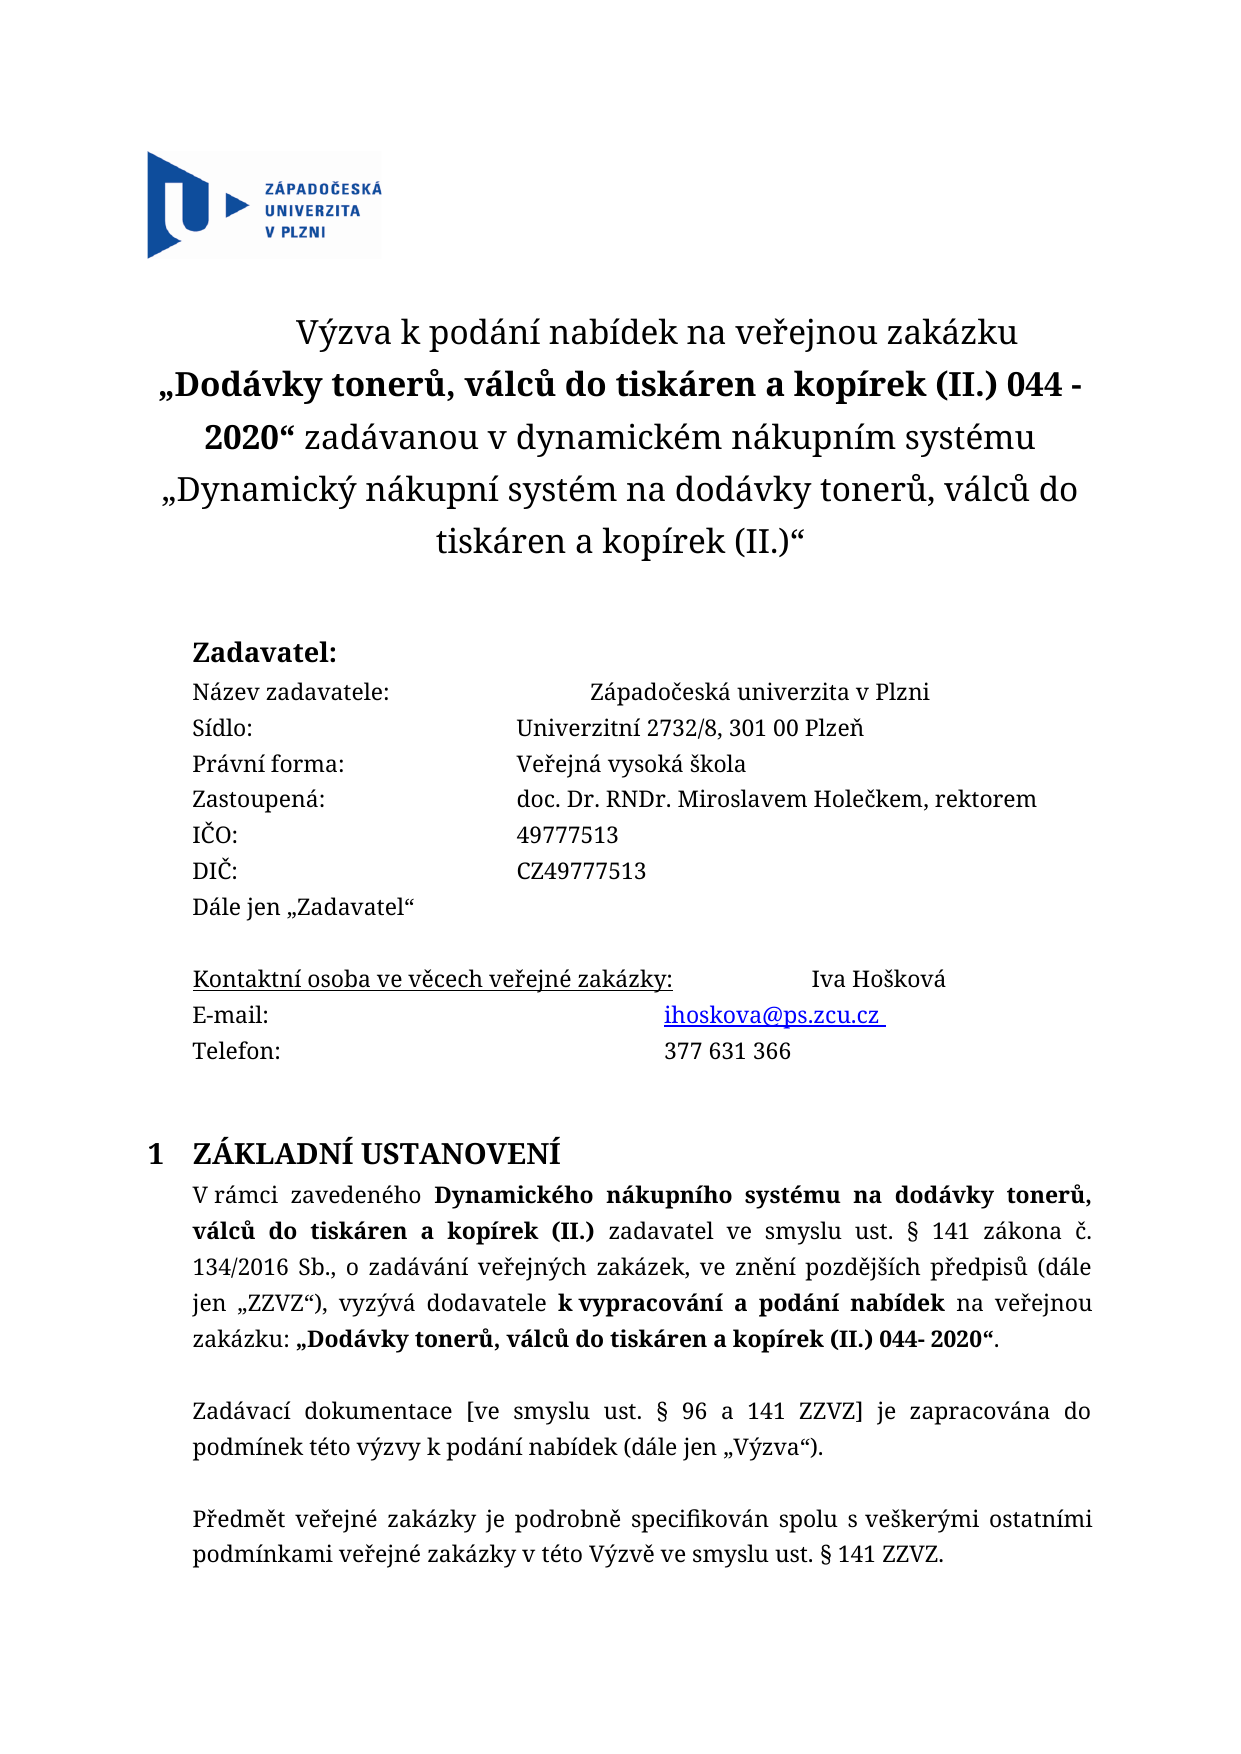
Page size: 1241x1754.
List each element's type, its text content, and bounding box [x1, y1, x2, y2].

text Zadavatel: [192, 633, 1093, 670]
text Zastoupená: doc. Dr. RNDr. Miroslavem Holečkem, rektorem [192, 783, 1093, 815]
text Kontaktní osoba ve věcech veřejné zakázky: Iva Hošková [148, 963, 1093, 994]
text Právní forma: Veřejná vysoká škola [148, 747, 1093, 779]
subtitle ZÁKLADNÍ USTANOVENÍ [148, 1133, 1093, 1173]
text V rámci zavedeného Dynamického nákupního systému na dodávky tonerů, válců do tiskáren a kopírek (II.) zadavatel ve smyslu ust. § 141 zákona č. 134/2016 Sb., o zadávání veřejných zakázek, ve znění pozdějších předpisů (dále jen „ZZVZ“), vyzývá dodavatele k vypracování a podání nabídek na veřejnou zakázku: „Dodávky tonerů, válců do tiskáren a kopírek (II.) 044- 2020“. [192, 1179, 1093, 1354]
text Dále jen „Zadavatel“ [148, 891, 1093, 922]
picture [147, 151, 382, 259]
text Výzva k podání nabídek na veřejnou zakázku „Dodávky tonerů, válců do tiskáren a kopírek (II.) 044 - 2020“ zadávanou v dynamickém nákupním systému „Dynamický nákupní systém na dodávky tonerů, válců do tiskáren a kopírek (II.)“ [148, 309, 1093, 563]
text Telefon: 377 631 366 [148, 1035, 1093, 1066]
text Předmět veřejné zakázky je podrobně specifikován spolu s veškerými ostatními podmínkami veřejné zakázky v této Výzvě ve smyslu ust. § 141 ZZVZ. [192, 1502, 1093, 1570]
text Zadávací dokumentace [ve smyslu ust. § 96 a 141 ZZVZ] je zapracována do podmínek této výzvy k podání nabídek (dále jen „Výzva“). [192, 1395, 1093, 1462]
text DIČ: CZ49777513 [148, 855, 1093, 887]
text Sídlo: Univerzitní 2732/8, 301 00 Plzeň [148, 712, 1093, 743]
text IČO: 49777513 [148, 819, 1093, 851]
text Název zadavatele: Západočeská univerzita v Plzni [148, 676, 1093, 707]
text E-mail: ihoskova@ps.zcu.cz [148, 999, 1093, 1030]
